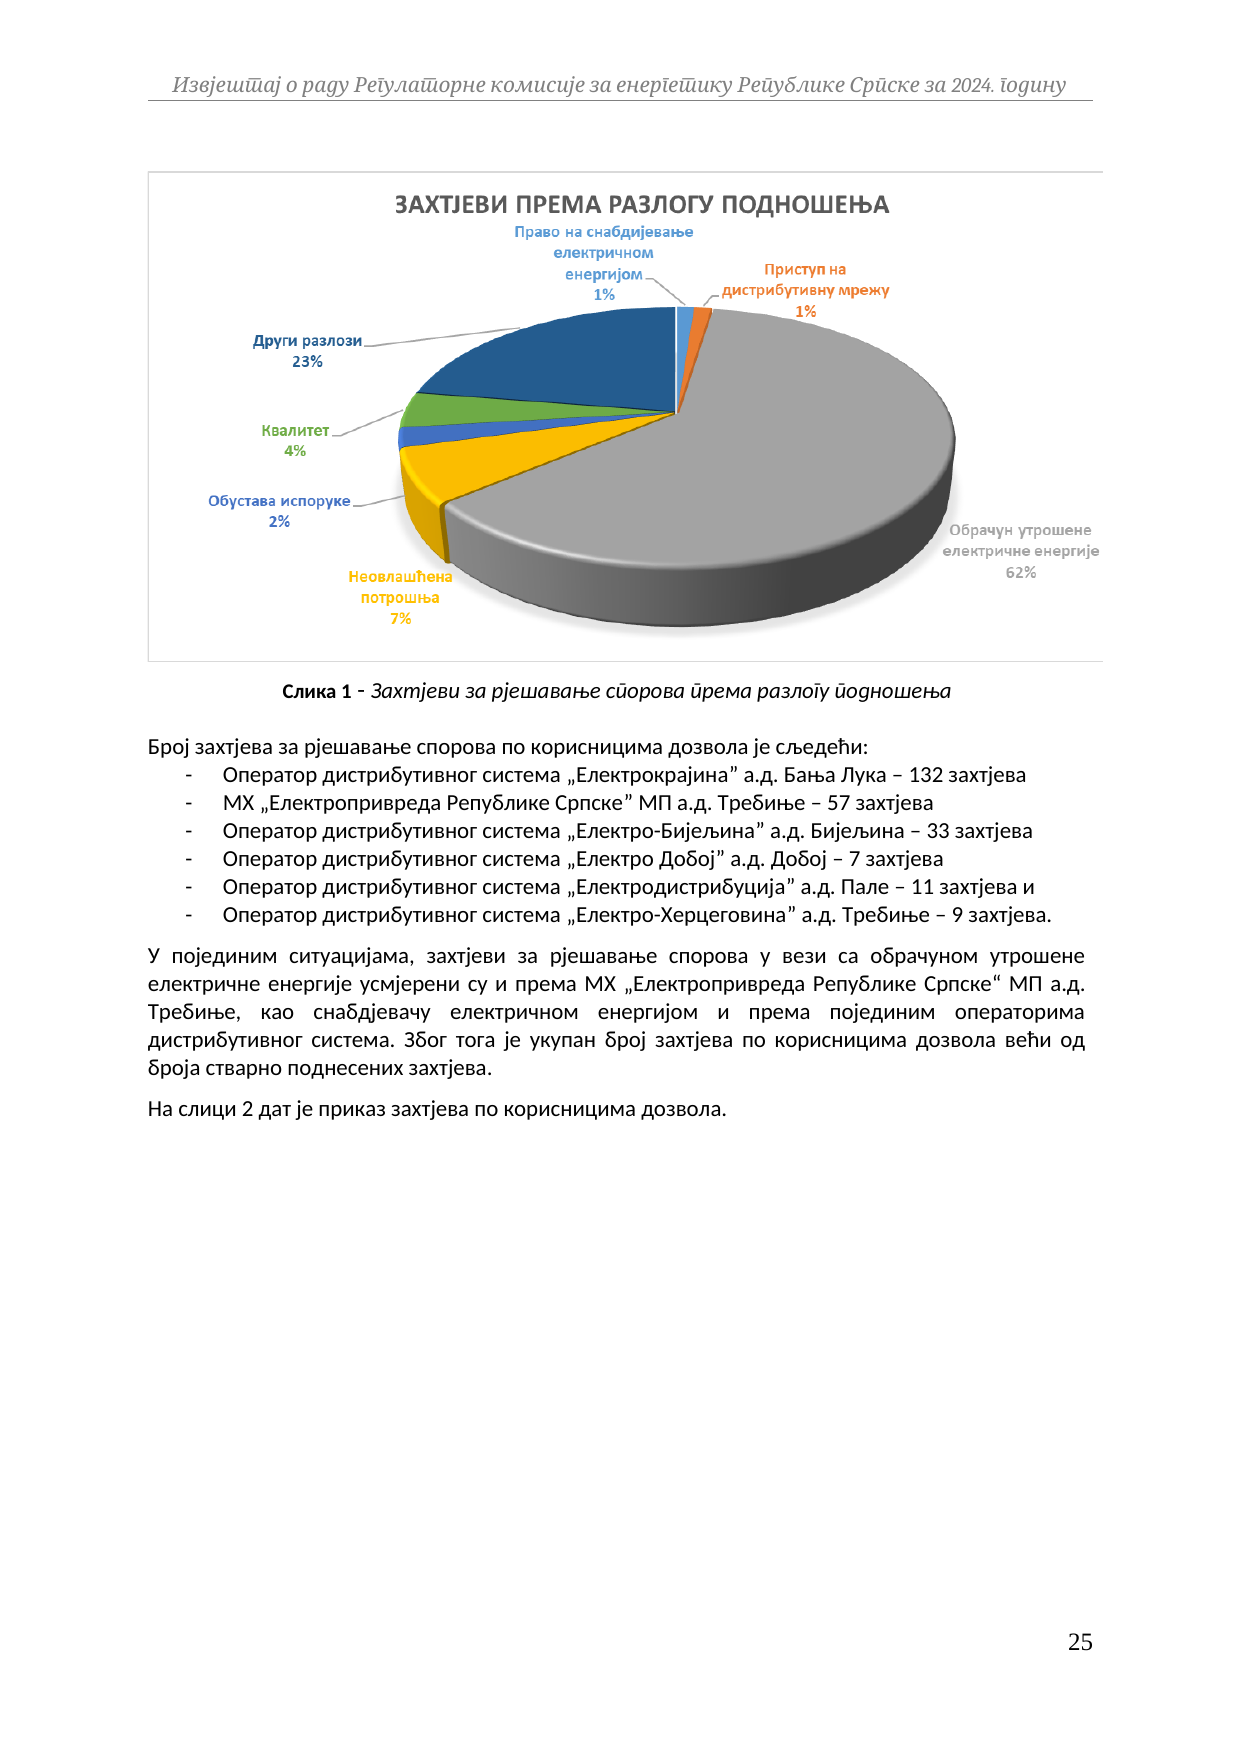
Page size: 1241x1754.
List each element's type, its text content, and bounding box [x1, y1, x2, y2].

text На слици 2 дат је приказ захтјева по корисницима дозвола. [148, 1094, 1087, 1122]
list Оператор дистрибутивног система „Електро Добој” а.д. Добој – 7 захтјева [185, 844, 1087, 872]
list Оператор дистрибутивног система „Електро-Бијељина” а.д. Бијељина – 33 захтјева [185, 816, 1087, 844]
list Оператор дистрибутивног система „Електродистрибуција” а.д. Пале – 11 захтјева и [185, 872, 1087, 901]
list Оператор дистрибутивног система „Електрокрајина” а.д. Бања Лука – 132 захтјева [185, 760, 1087, 788]
list МХ „Електропривреда Републике Српске” МП а.д. Требиње – 57 захтјева [185, 788, 1087, 816]
text Слика 1 - Захтјеви за рјешавање спорова према разлогу подношења [148, 674, 1087, 704]
text Број захтјева за рјешавање спорова по корисницима дозвола је сљедећи: [148, 732, 1087, 760]
list Оператор дистрибутивног система „Електро-Херцеговина” а.д. Требиње – 9 захтјева. [185, 901, 1087, 928]
picture [147, 171, 1103, 662]
text У појединим ситуацијама, захтјеви за рјешавање спорова у вези са обрачуном утрошене електричне енергије усмјерени су и према МХ „Електропривреда Републике Српске“ МП а.д. Требиње, као снабдјевачу електричном енергијом и према појединим операторима дистрибутивног система. Због тога је укупан број захтјева по корисницима дозвола већи од броја стварно поднесених захтјева. [148, 941, 1087, 1081]
